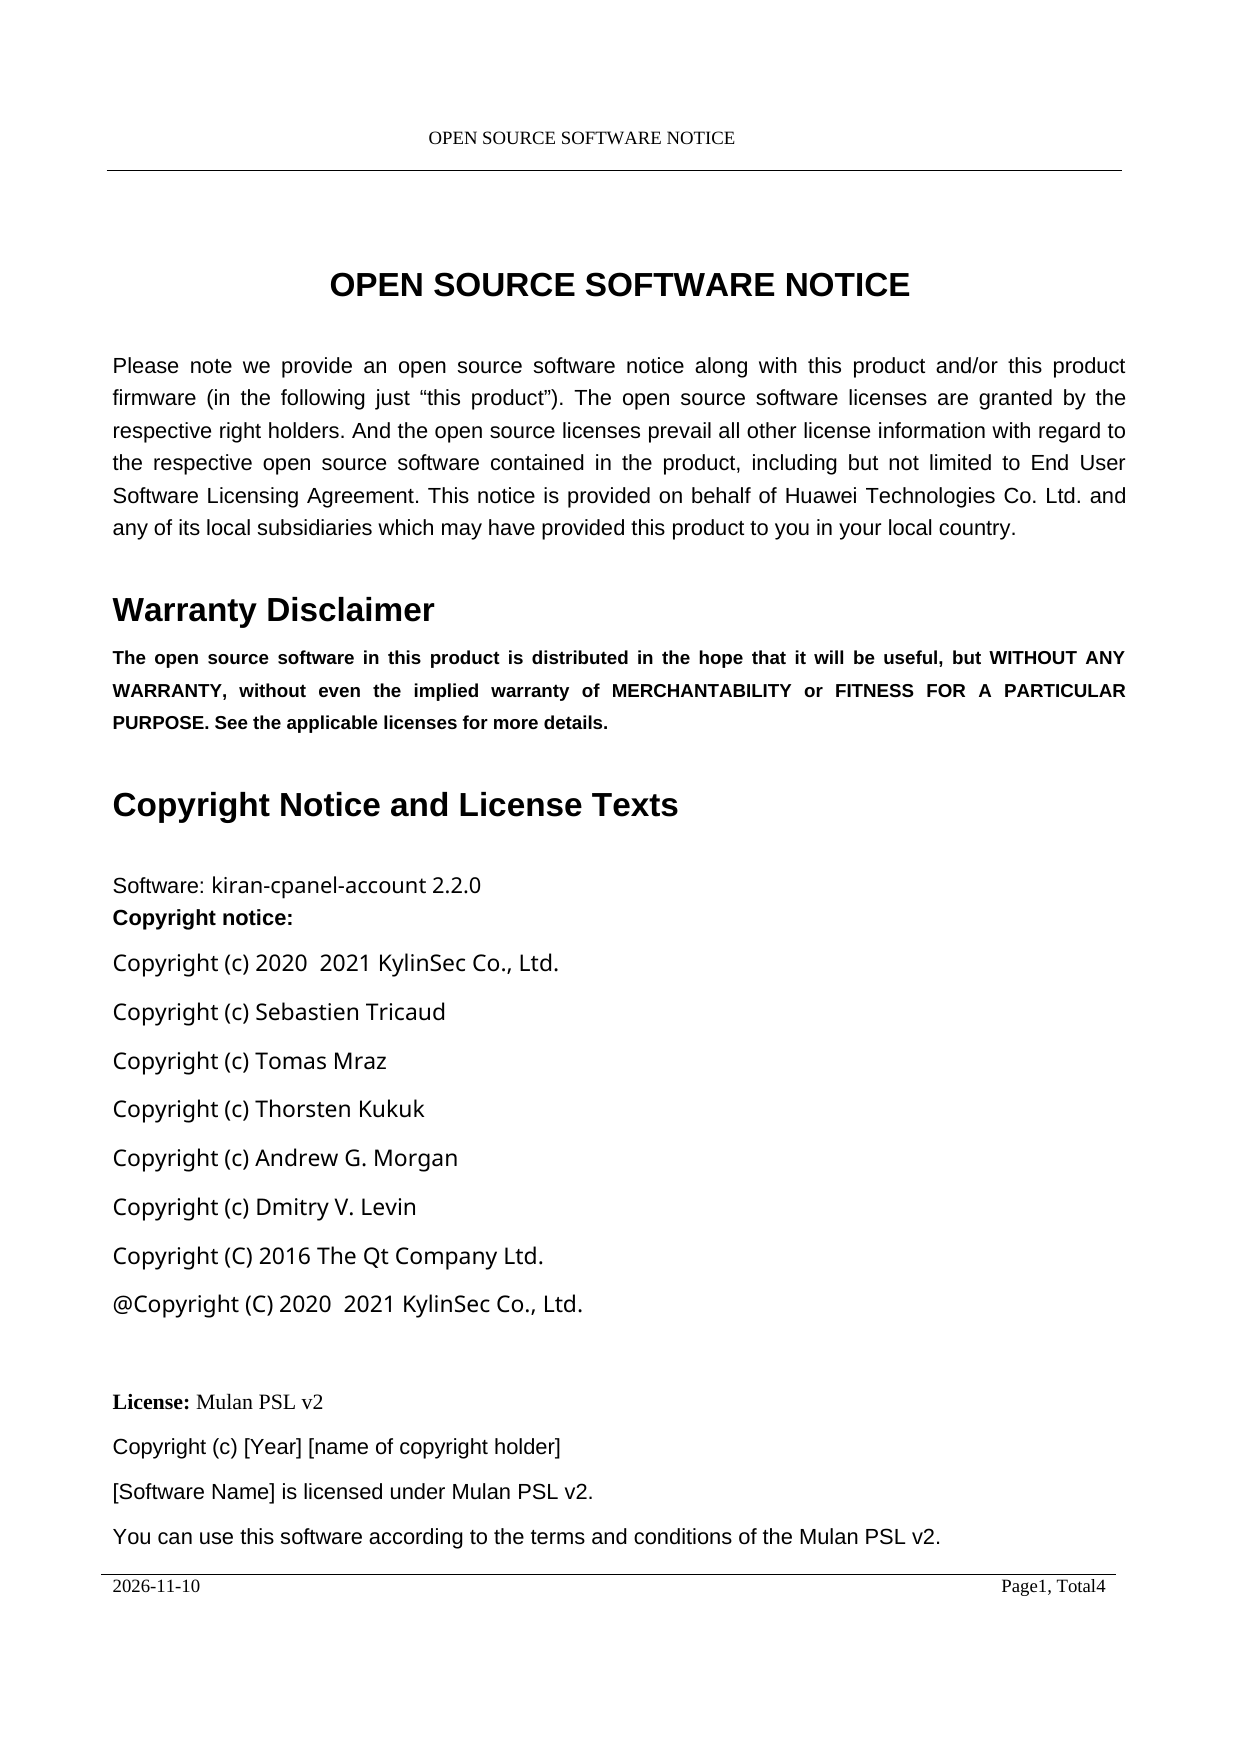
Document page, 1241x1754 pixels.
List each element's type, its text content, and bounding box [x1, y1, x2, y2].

text Copyright (c) 2020 2021 KylinSec Co., Ltd. Copyright (c) Sebastien Tricaud Copyright (c) Tomas Mraz Copyright (c) Thorsten Kukuk Copyright (c) Andrew G. Morgan Copyright (c) Dmitry V. Levin Copyright (C) 2016 The Qt Company Ltd. @Copyright (C) 2020 2021 KylinSec Co., Ltd. [112, 947, 1128, 1369]
text Software: kiran-cpanel-account 2.2.0 [112, 869, 1128, 901]
text Copyright (c) [Year] [name of copyright holder] [112, 1430, 1128, 1463]
text Copyright Notice and License Texts [112, 771, 1128, 836]
text [Software Name] is licensed under Mulan PSL v2. [112, 1476, 1128, 1508]
text License: Mulan PSL v2 [112, 1385, 1128, 1418]
text You can use this software according to the terms and conditions of the Mulan PSL v2. [112, 1521, 1128, 1553]
text The open source software in this product is distributed in the hope that it will be useful, but WITHOUT ANY WARRANTY, without even the implied warranty of MERCHANTABILITY or FITNESS FOR A PARTICULAR PURPOSE. See the applicable licenses for more details. [112, 641, 1128, 739]
text Warranty Disclaimer [112, 576, 1128, 641]
text Please note we provide an open source software notice along with this product and/or this product firmware (in the following just “this product”). The open source software licenses are granted by the respective right holders. And the open source licenses prevail all other license information with regard to the respective open source software contained in the product, including but not limited to End User Software Licensing Agreement. This notice is provided on behalf of Huawei Technologies Co. Ltd. and any of its local subsidiaries which may have provided this product to you in your local country. [112, 349, 1128, 544]
text OPEN SOURCE SOFTWARE NOTICE [112, 251, 1128, 316]
text Copyright notice: [112, 901, 1128, 934]
